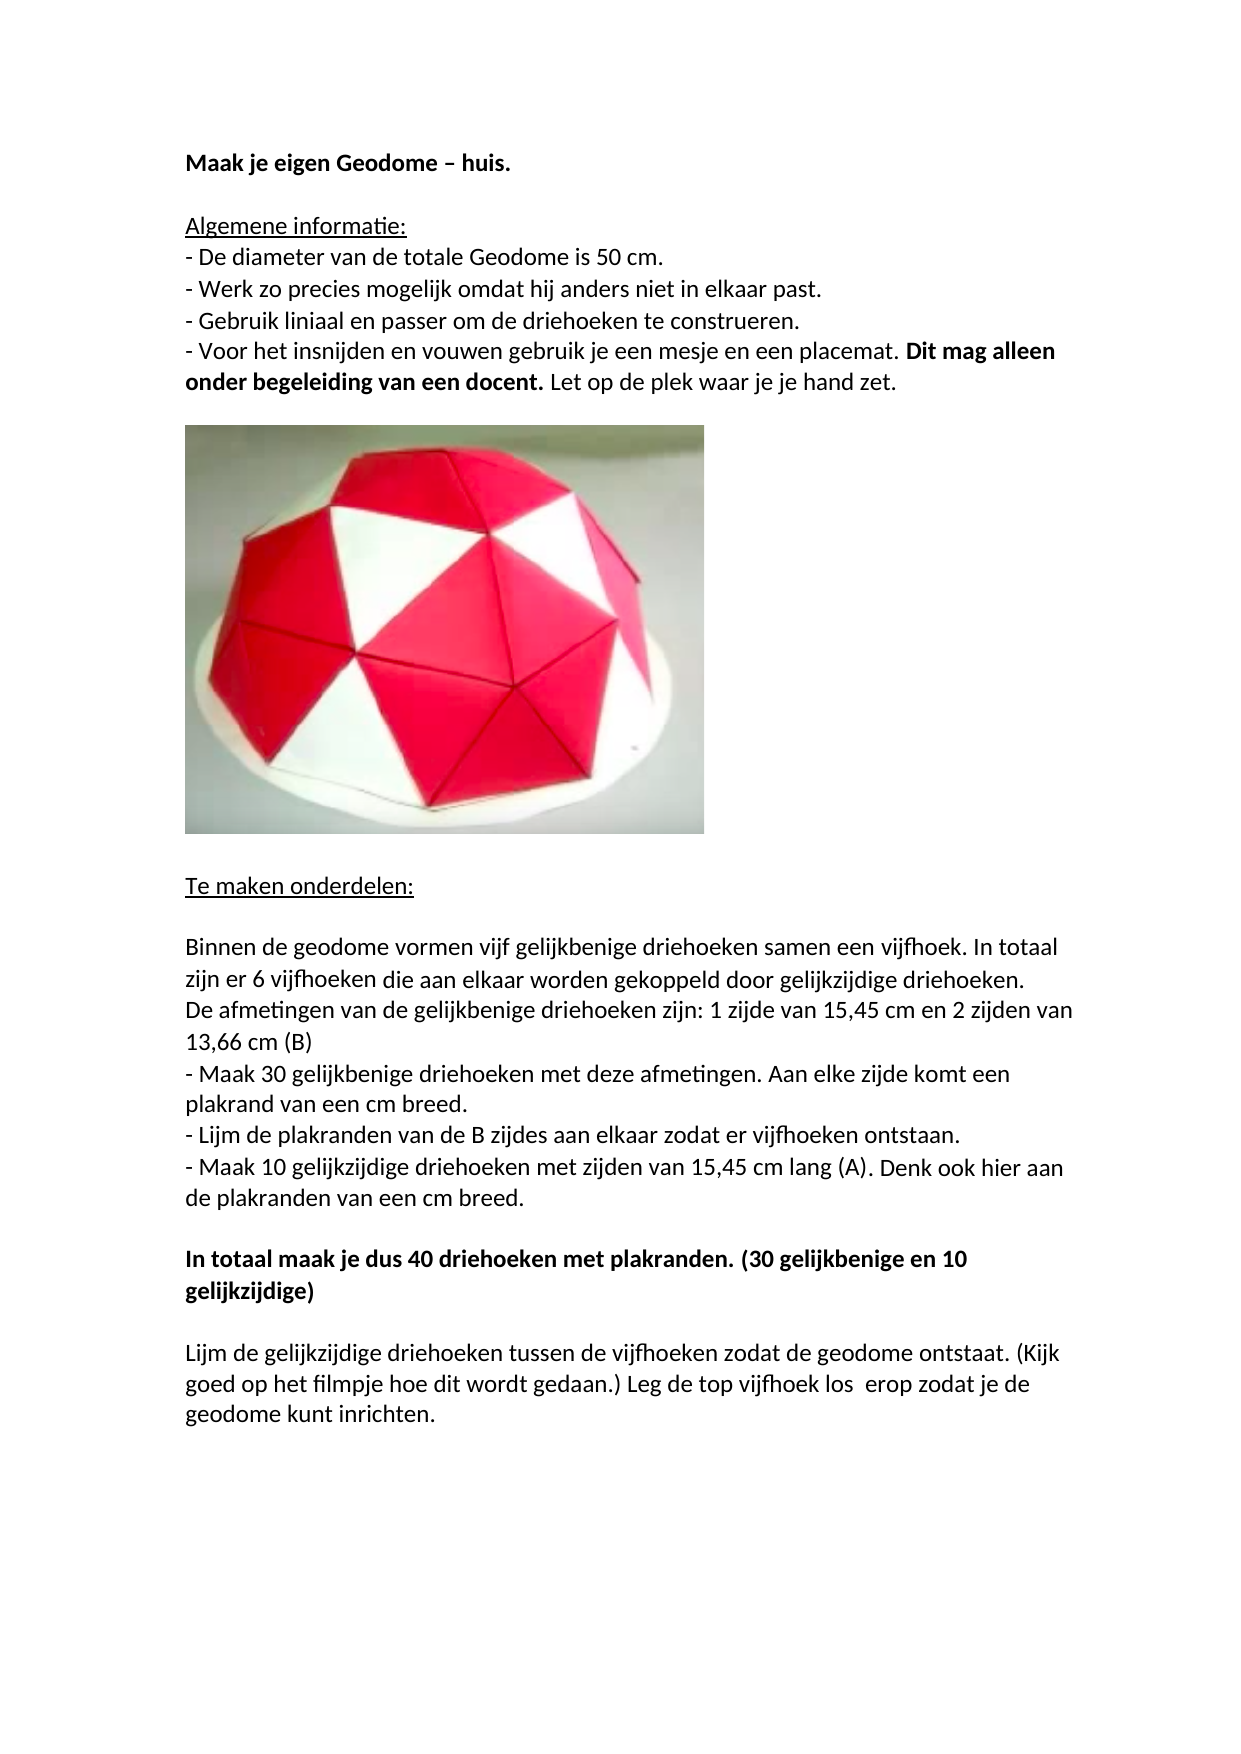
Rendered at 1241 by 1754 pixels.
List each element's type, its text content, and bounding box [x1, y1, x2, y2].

text Binnen de geodome vormen vijf gelijkbenige driehoeken samen een vijfhoek. In totaal zijn er 6 vijfhoeken​ die aan elkaar worden gekoppeld door gelijkzijdige driehoeken. [185, 931, 1093, 995]
text - Lijm de plakranden van de B zijdes aan elkaar zodat er vijfhoeken ontstaan. [185, 1119, 1093, 1151]
text In totaal maak je dus 40 driehoeken met plakranden. ​(30 gelijkbenige en 10 gelijkzijdige​) [185, 1243, 1093, 1307]
text - De diameter van de totale Geodome is 50 cm.​ [185, 241, 1093, 273]
text Lijm de gelijkzijdige driehoeken tussen de vijfhoeken zodat de geodome ontstaat. (Kijk goed op het filmpje hoe dit wordt gedaan.) Leg de top vijfhoek los erop zodat je de geodome kunt inrichten. [185, 1337, 1093, 1429]
picture [185, 425, 705, 834]
text Te maken onderdelen: [185, 870, 1093, 901]
text Maak je eigen Geodome – huis. [185, 148, 1093, 179]
text - Maak 30 gelijkbenige driehoeken met deze afmetingen. Aan elke zijde komt een plakrand van een cm breed. [185, 1058, 1093, 1119]
text - Voor het insnijden en vouwen gebruik je een mesje en een placemat. Dit mag alleen onder begeleiding van een docent. Let op de plek waar je je hand zet. [185, 335, 1093, 396]
text - Werk zo precies mogelijk omdat hij anders niet in elkaar past. [185, 273, 1093, 305]
text Algemene informatie: [185, 210, 1093, 241]
text - Gebruik liniaal en passer om de driehoeken te construeren. [185, 305, 1093, 335]
text - Maak 10 gelijkzijdige driehoeken met zijden van 15,45 cm lang (A)​. Denk ook hier aan de plakranden van een cm breed. [185, 1151, 1093, 1213]
text De afmetingen van de gelijkbenige driehoeken zijn: 1 zijde van 15,45 cm en 2 zijden van 13,66 cm (B)​ [185, 995, 1093, 1058]
